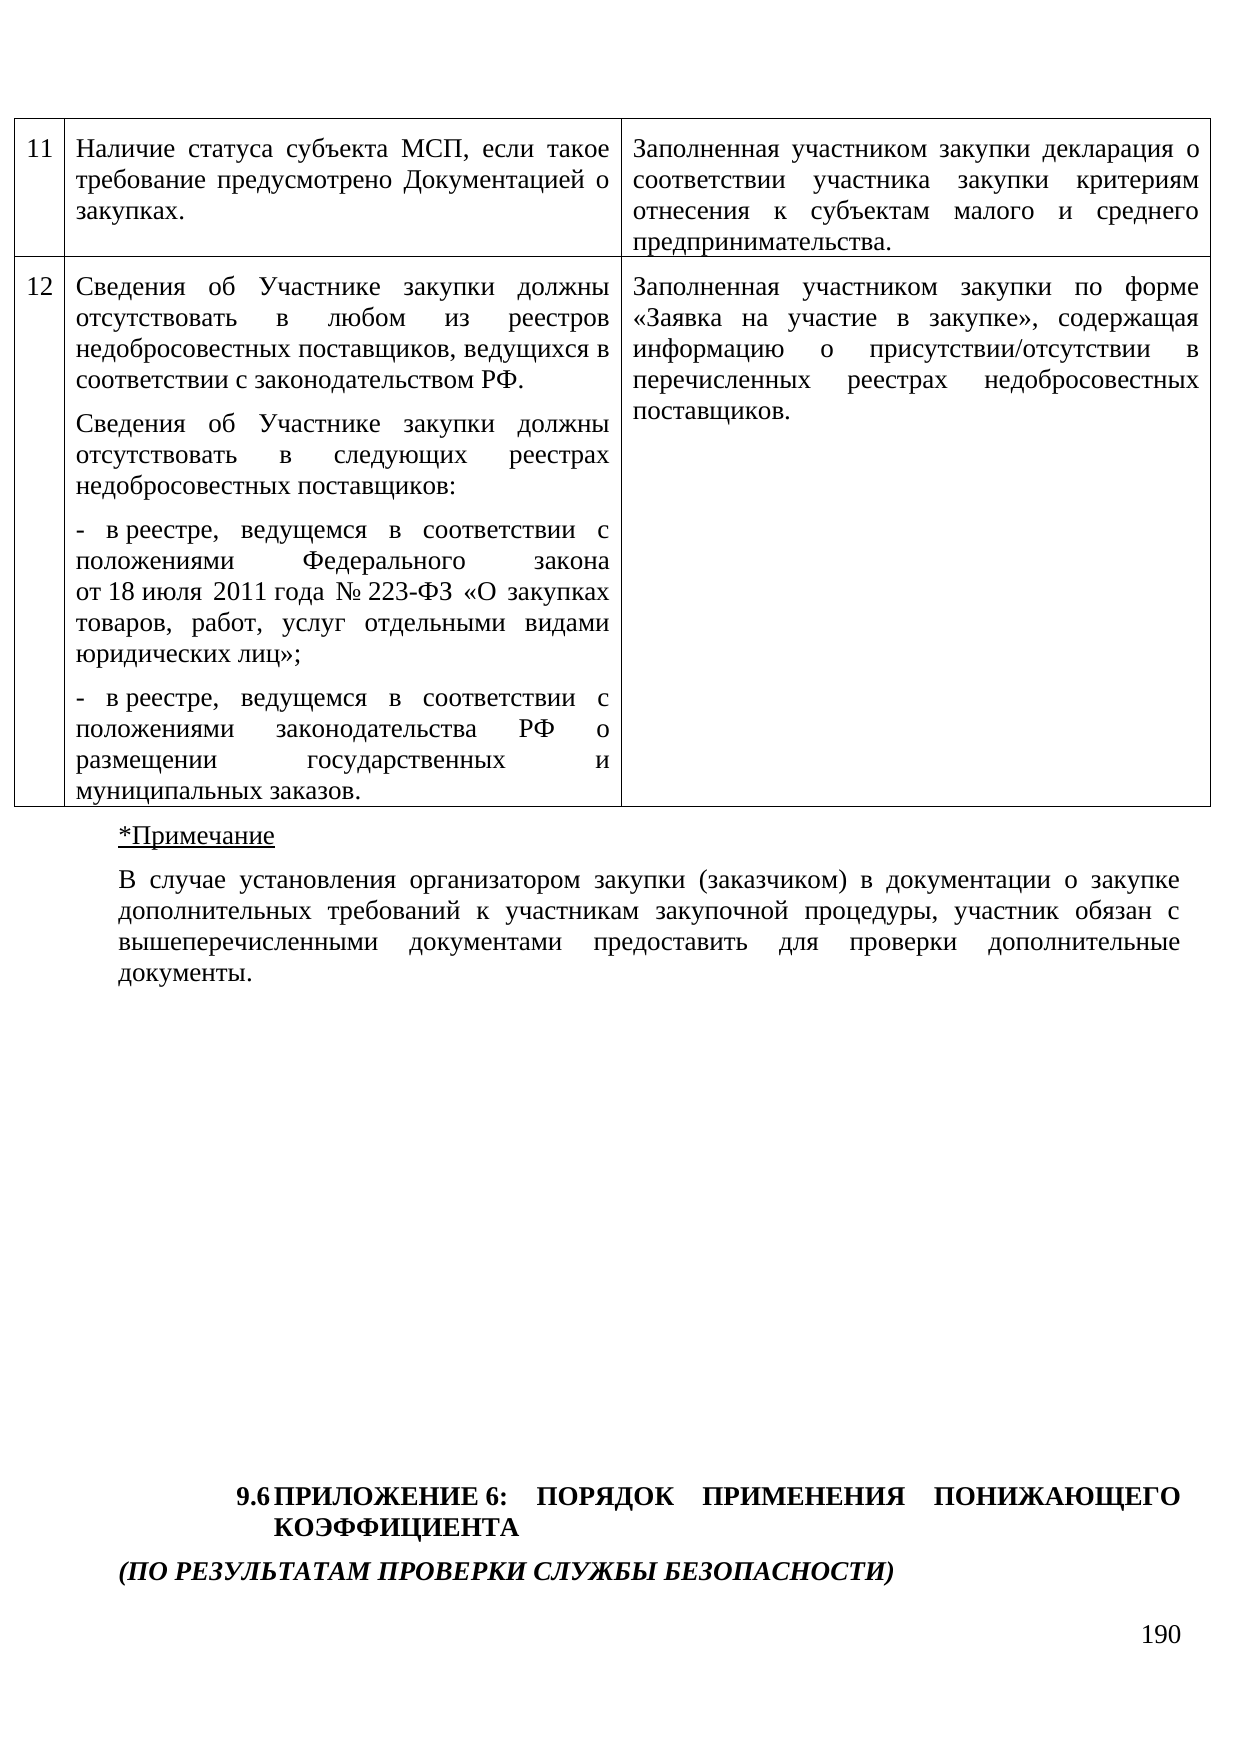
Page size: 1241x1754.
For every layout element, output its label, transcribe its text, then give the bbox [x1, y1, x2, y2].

list ПРИЛОЖЕНИЕ 6: ПОРЯДОК ПРИМЕНЕНИЯ ПОНИЖАЮЩЕГО КОЭФФИЦИЕНТА [236, 1480, 1181, 1542]
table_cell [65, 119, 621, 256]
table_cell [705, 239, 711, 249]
text (ПО РЕЗУЛЬТАТАМ ПРОВЕРКИ СЛУЖБЫ БЕЗОПАСНОСТИ) [118, 1555, 1181, 1586]
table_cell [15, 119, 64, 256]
text *Примечание [118, 819, 1181, 850]
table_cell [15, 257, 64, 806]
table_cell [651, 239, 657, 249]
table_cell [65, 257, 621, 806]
text В случае установления организатором закупки (заказчиком) в документации о закупке дополнительных требований к участникам закупочной процедуры, участник обязан с вышеперечисленными документами предоставить для проверки дополнительные документы. [118, 863, 1181, 987]
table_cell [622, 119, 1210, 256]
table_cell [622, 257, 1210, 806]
